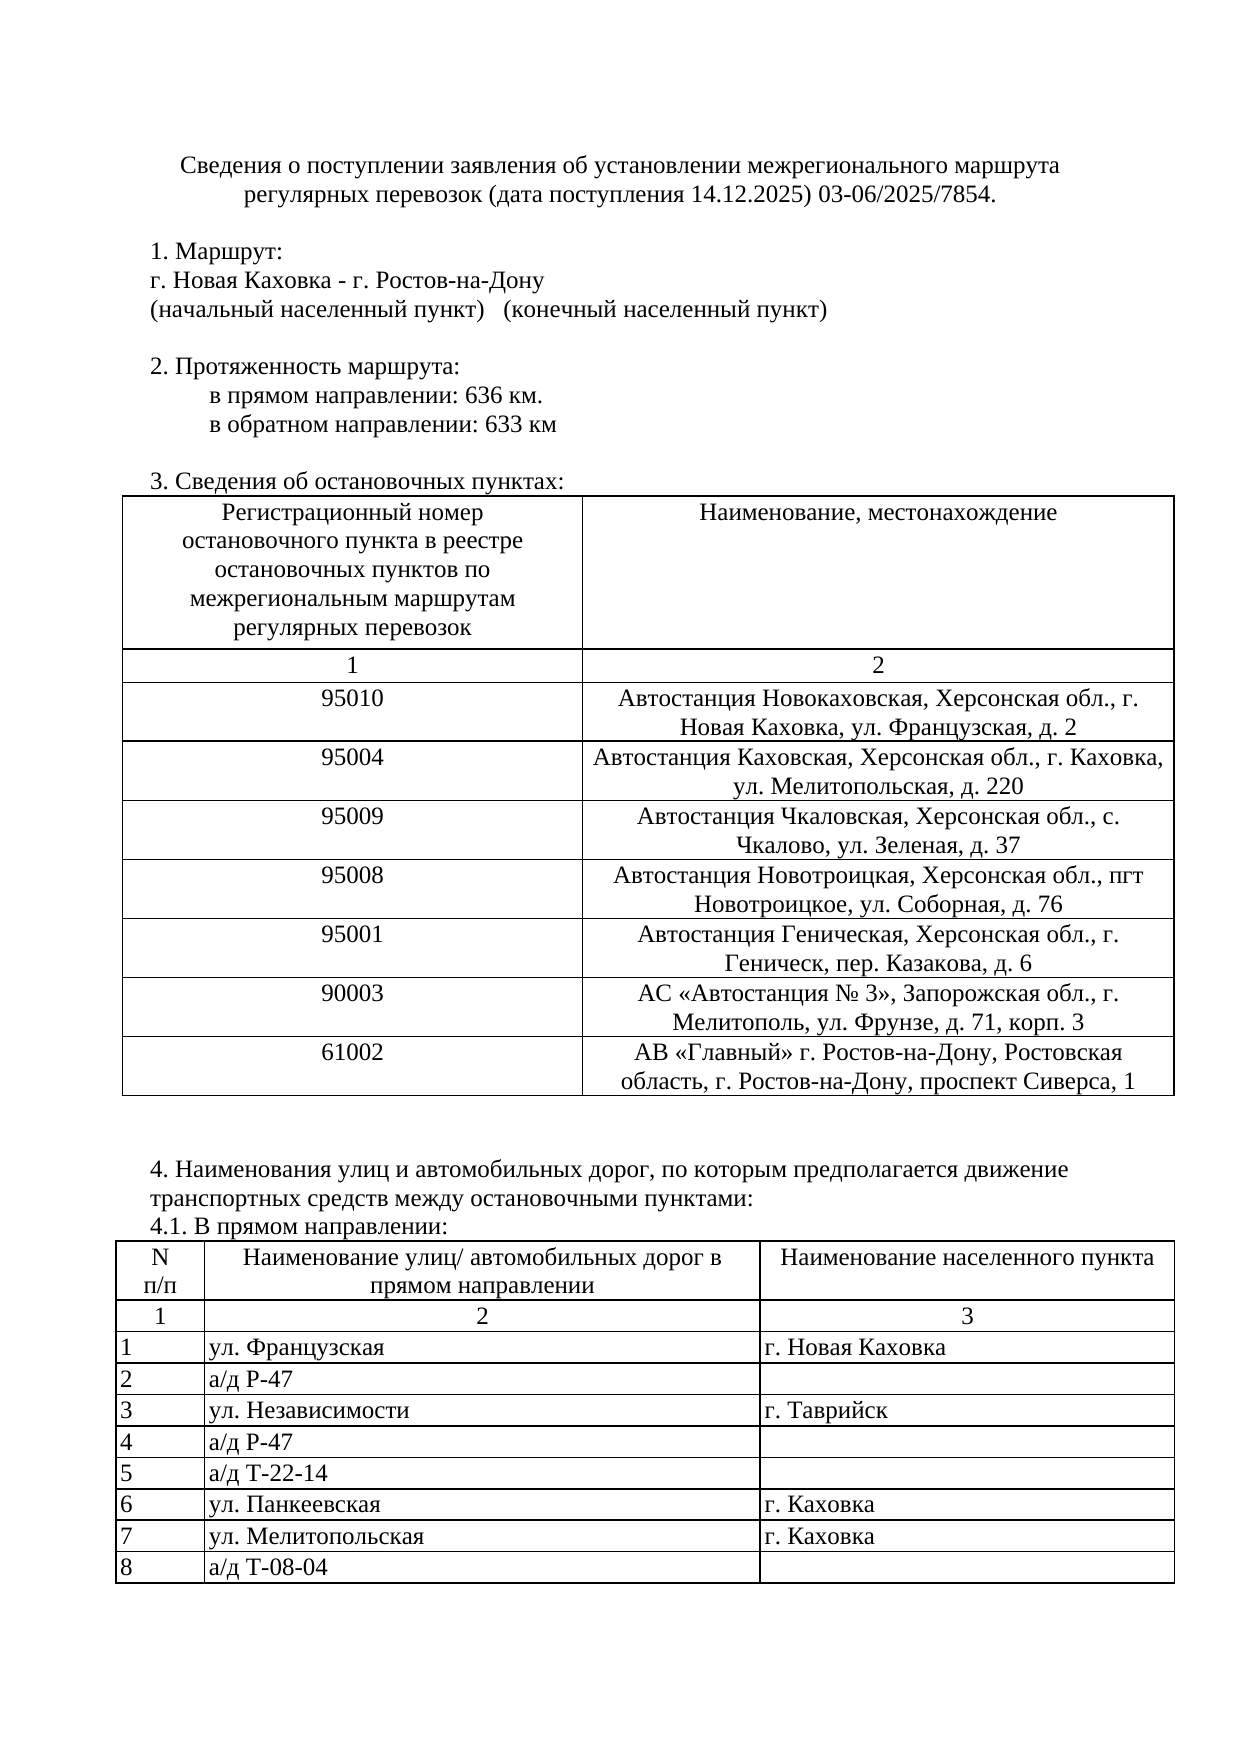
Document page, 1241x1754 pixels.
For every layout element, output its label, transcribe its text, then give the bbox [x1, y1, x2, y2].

text 1. Маршрут: [150, 236, 1090, 265]
text 3. Сведения об остановочных пунктах: [150, 466, 1090, 495]
table_cell ул. Французская [205, 1332, 759, 1362]
text в прямом направлении: 636 км. [150, 380, 1090, 409]
table_cell 8 [117, 1552, 204, 1582]
table_cell Автостанция Новокаховская, Херсонская обл., г. Новая Каховка, ул. Французская, д. 2 [583, 683, 1173, 740]
table_cell 5 [117, 1458, 204, 1488]
table_cell 95008 [123, 860, 582, 918]
table_cell г. Таврийск [761, 1395, 1174, 1425]
table_cell Автостанция Новотроицкая, Херсонская обл., пгт Новотроицкое, ул. Соборная, д. 76 [583, 860, 1173, 918]
table_cell АС «Автостанция № 3», Запорожская обл., г. Мелитополь, ул. Фрунзе, д. 71, корп. 3 [583, 978, 1173, 1036]
table_cell 1 [123, 650, 582, 681]
table_cell а/д Т-08-04 [205, 1552, 759, 1582]
text 4. Наименования улиц и автомобильных дорог, по которым предполагается движение транспортных средств между остановочными пунктами: [150, 1154, 1090, 1211]
text (начальный населенный пункт) (конечный населенный пункт) [150, 294, 1090, 322]
table_header Наименование улиц/ автомобильных дорог в прямом направлении [205, 1242, 759, 1299]
table_cell Автостанция Чкаловская, Херсонская обл., с. Чкалово, ул. Зеленая, д. 37 [583, 801, 1173, 858]
table_cell 2 [117, 1364, 204, 1393]
table_cell 1 [117, 1301, 204, 1331]
table_cell 95010 [123, 683, 582, 740]
table_cell 2 [205, 1301, 759, 1331]
table_cell 4 [117, 1427, 204, 1456]
table_cell [761, 1364, 1174, 1393]
table_cell 90003 [123, 978, 582, 1036]
table_cell г. Каховка [761, 1490, 1174, 1519]
text 2. Протяженность маршрута: [150, 351, 1090, 380]
table_cell а/д Т-22-14 [205, 1458, 759, 1488]
table_cell ул. Панкеевская [205, 1490, 759, 1519]
table_cell 6 [117, 1490, 204, 1519]
text в обратном направлении: 633 км [150, 409, 1090, 437]
table_cell г. Новая Каховка [761, 1332, 1174, 1362]
table_cell ул. Мелитопольская [205, 1521, 759, 1551]
table_cell 61002 [123, 1037, 582, 1095]
table_cell 2 [583, 650, 1173, 681]
table_cell [761, 1458, 1174, 1488]
table_cell а/д Р-47 [205, 1427, 759, 1456]
table_cell 95004 [123, 742, 582, 799]
table_cell 95009 [123, 801, 582, 858]
table_cell 1 [117, 1332, 204, 1362]
text 4.1. В прямом направлении: [150, 1211, 1090, 1240]
table_cell [761, 1552, 1174, 1582]
table_cell г. Каховка [761, 1521, 1174, 1551]
table_header Наименование населенного пункта [761, 1242, 1174, 1299]
table_cell 3 [761, 1301, 1174, 1331]
table_cell ул. Независимости [205, 1395, 759, 1425]
table_header Наименование, местонахождение [583, 497, 1173, 648]
table_header N п/п [117, 1242, 204, 1299]
table_cell Автостанция Геническая, Херсонская обл., г. Геническ, пер. Казакова, д. 6 [583, 919, 1173, 977]
table_cell 3 [117, 1395, 204, 1425]
table_cell АВ «Главный» г. Ростов-на-Дону, Ростовская область, г. Ростов-на-Дону, проспект Сиверса, 1 [583, 1037, 1173, 1095]
table_cell 95001 [123, 919, 582, 977]
table_cell [761, 1427, 1174, 1456]
text г. Новая Каховка - г. Ростов-на-Дону [150, 265, 1090, 294]
table_cell а/д Р-47 [205, 1364, 759, 1393]
table_header Регистрационный номер остановочного пункта в реестре остановочных пунктов по межрегиональным маршрутам регулярных перевозок [123, 497, 582, 648]
table_cell 7 [117, 1521, 204, 1551]
text Сведения о поступлении заявления об установлении межрегионального маршрута регулярных перевозок (дата поступления 14.12.2025) 03-06/2025/7854. [150, 150, 1090, 207]
table_cell Автостанция Каховская, Херсонская обл., г. Каховка, ул. Мелитопольская, д. 220 [583, 742, 1173, 799]
